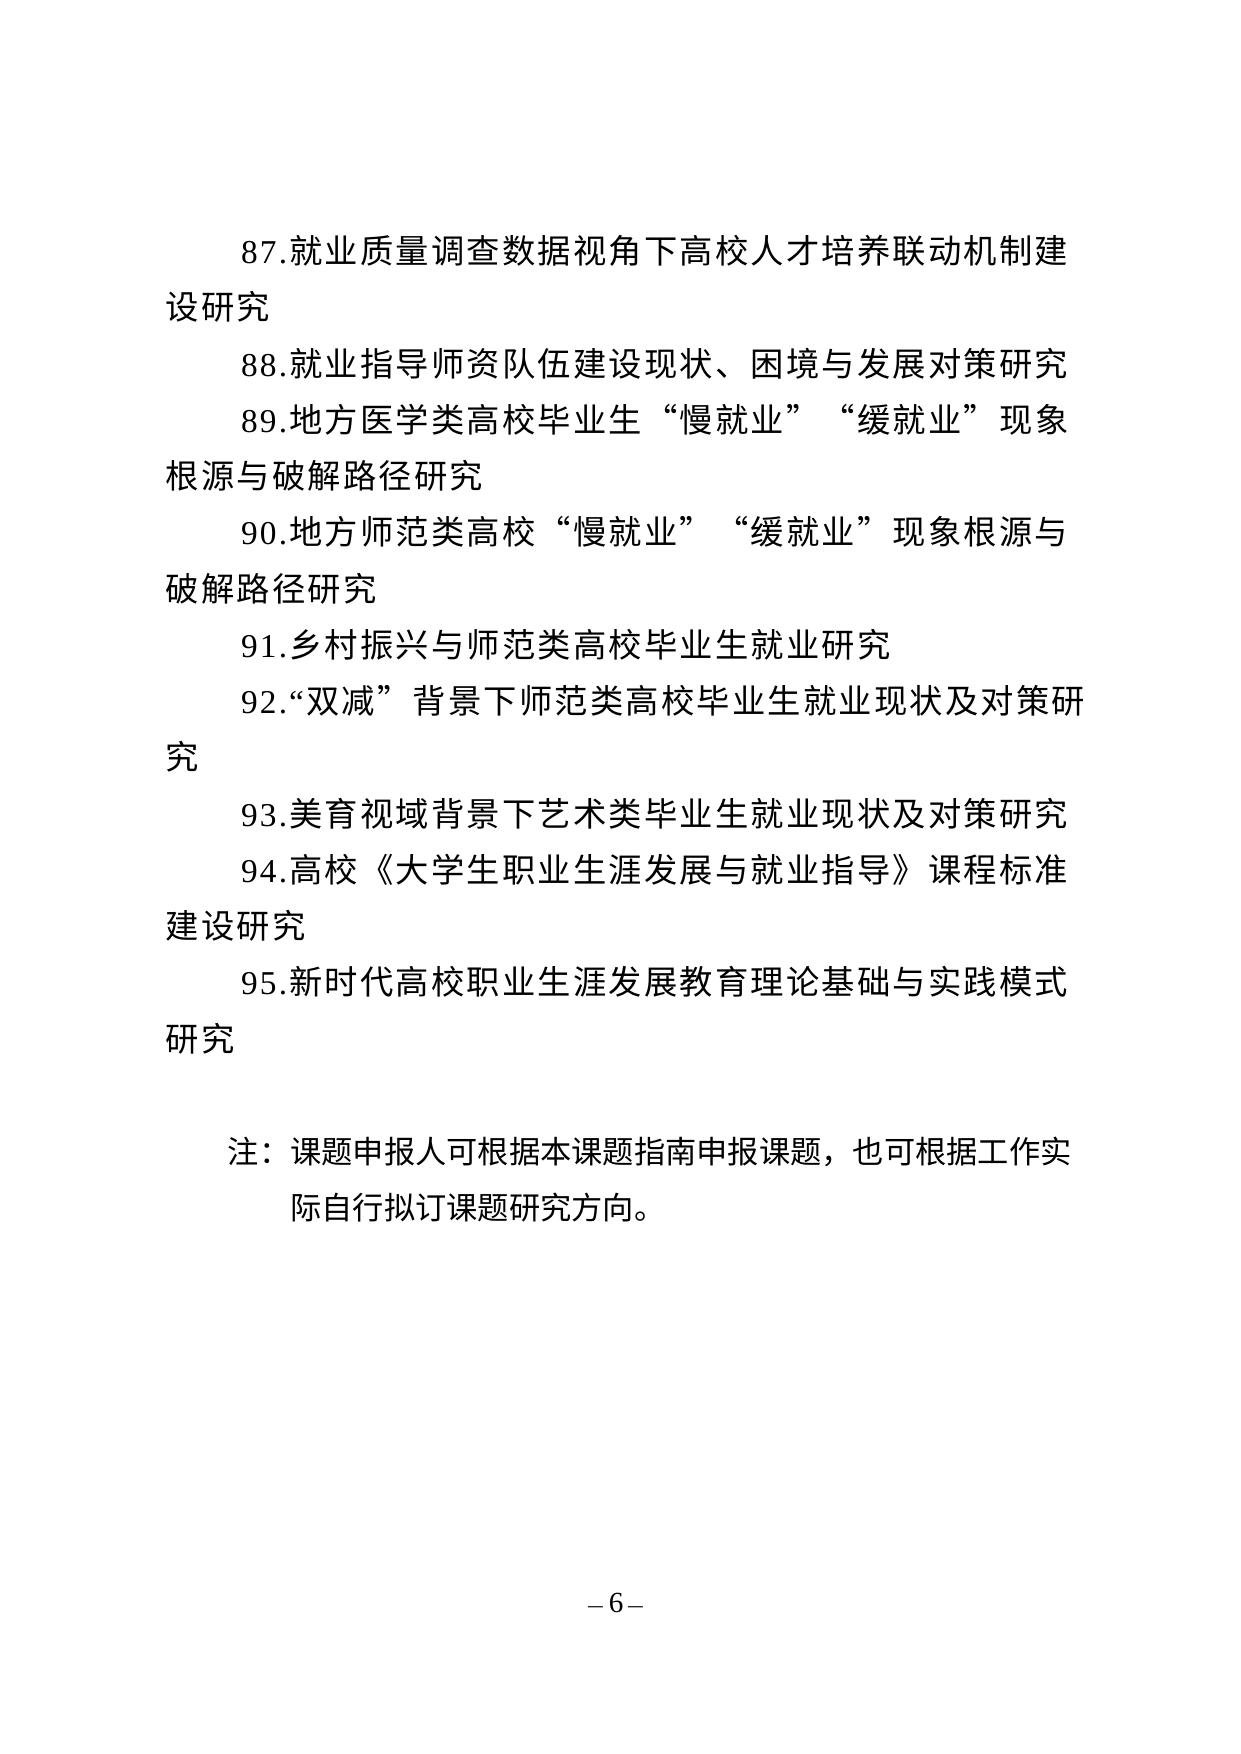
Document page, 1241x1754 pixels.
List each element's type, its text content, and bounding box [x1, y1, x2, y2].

text 87.就业质量调查数据视角下高校人才培养联动机制建设研究 [165, 218, 1087, 331]
text 90.地方师范类高校“慢就业”“缓就业”现象根源与破解路径研究 [165, 500, 1087, 612]
text 注：课题申报人可根据本课题指南申报课题，也可根据工作实际自行拟订课题研究方向。 [228, 1118, 1087, 1231]
text 95.新时代高校职业生涯发展教育理论基础与实践模式研究 [165, 950, 1087, 1062]
text 93.美育视域背景下艺术类毕业生就业现状及对策研究 [165, 781, 1087, 837]
text 88.就业指导师资队伍建设现状、困境与发展对策研究 [165, 331, 1087, 387]
text 92.“双减”背景下师范类高校毕业生就业现状及对策研究 [165, 668, 1087, 781]
text 94.高校《大学生职业生涯发展与就业指导》课程标准建设研究 [165, 837, 1087, 950]
text 91.乡村振兴与师范类高校毕业生就业研究 [165, 612, 1087, 668]
text 89.地方医学类高校毕业生“慢就业”“缓就业”现象根源与破解路径研究 [165, 387, 1087, 500]
